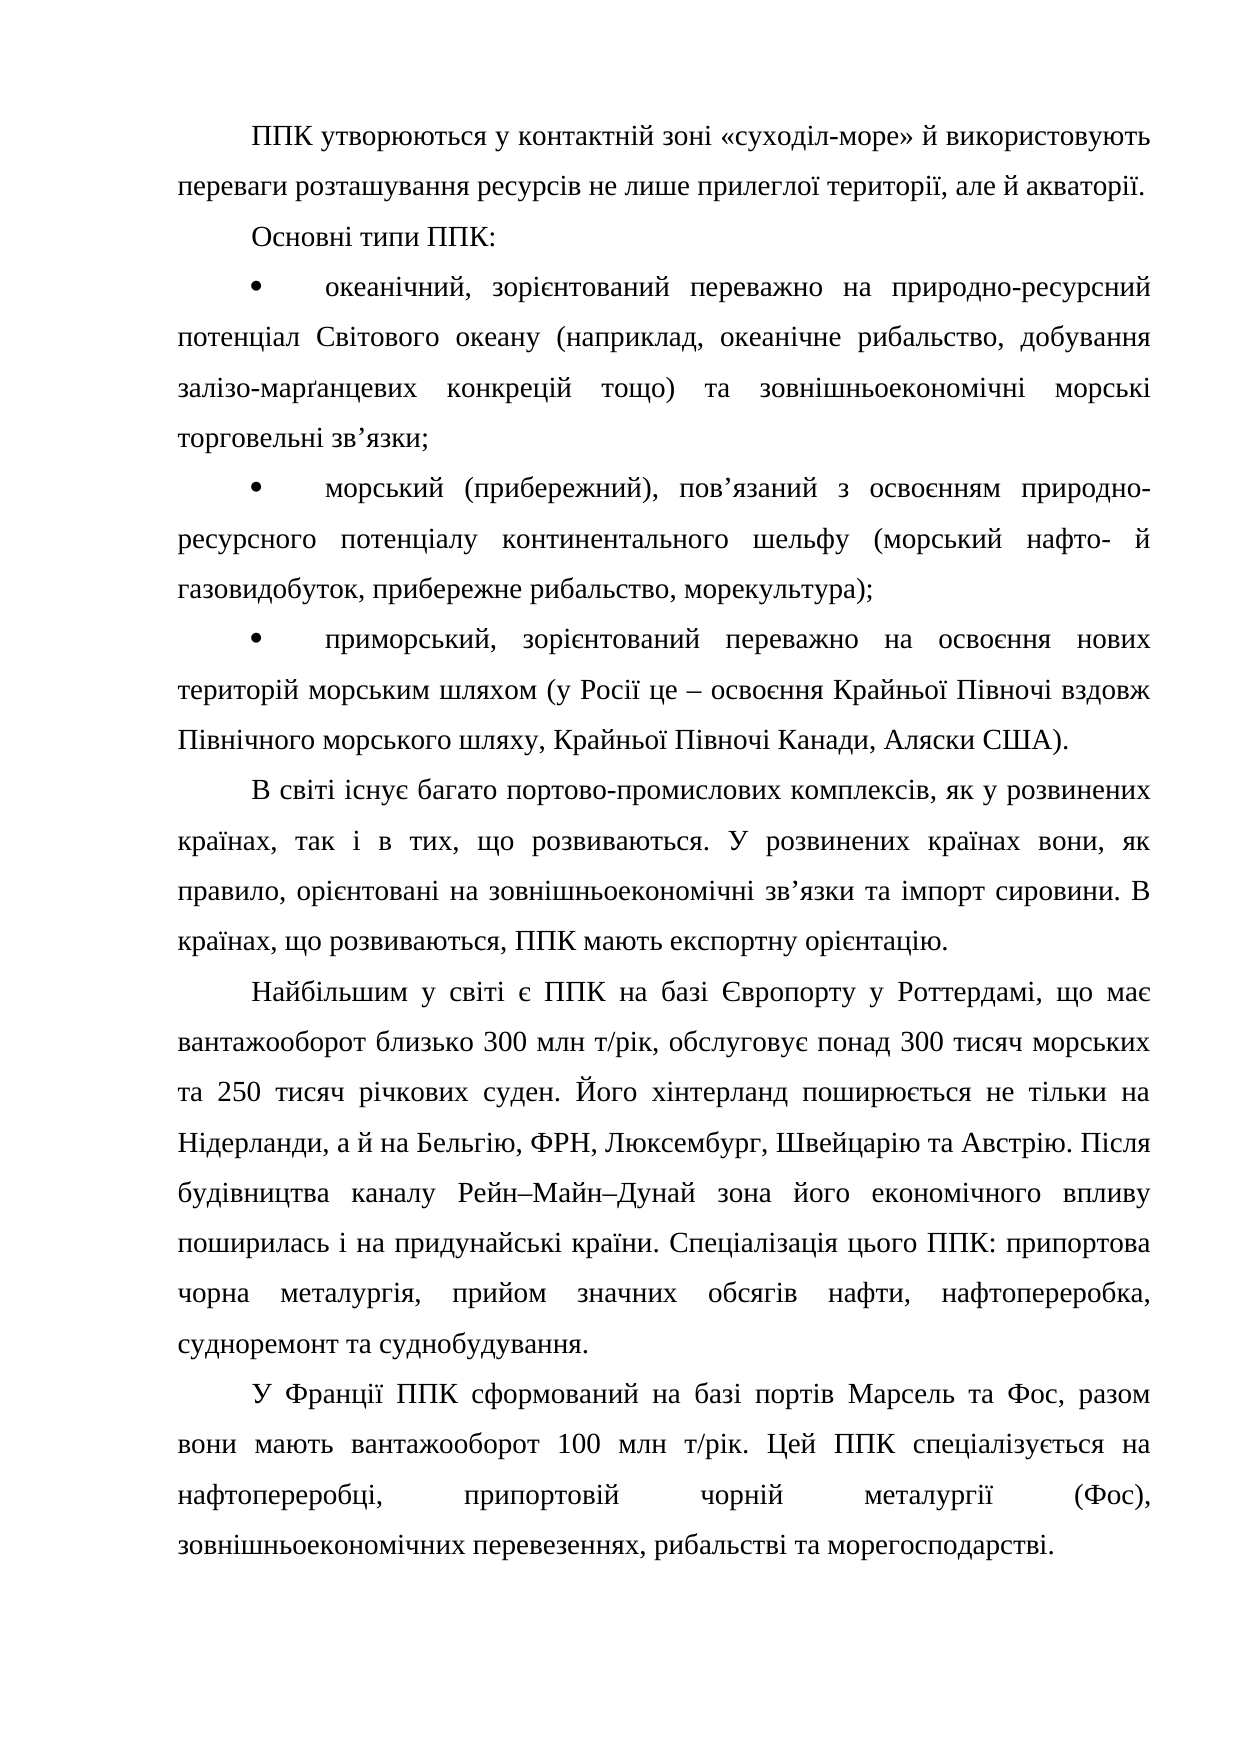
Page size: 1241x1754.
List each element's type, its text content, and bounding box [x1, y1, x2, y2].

list морський (прибережний), пов’язаний з освоєнням природно-ресурсного потенціалу континентального шельфу (морський нафто- й газовидобуток, прибережне рибальство, морекультура); [177, 470, 1152, 605]
text У Франції ППК сформований на базі портів Марсель та Фос, разом вони мають вантажооборот 100 млн т/рік. Цей ППК спеціалізується на нафтопереробці, припортовій чорній металургії (Фос), зовнішньоекономічних перевезеннях, рибальстві та морегосподарстві. [177, 1376, 1152, 1561]
text В світі існує багато портово-промислових комплексів, як у розвинених країнах, так і в тих, що розвиваються. У розвинених країнах вони, як правило, орієнтовані на зовнішньоекономічні зв’язки та імпорт сировини. В країнах, що розвиваються, ППК мають експортну орієнтацію. [177, 772, 1152, 957]
list приморський, зорієнтований переважно на освоєння нових територій морським шляхом (у Росії це – освоєння Крайньої Півночі вздовж Північного морського шляху, Крайньої Півночі Канади, Аляски США). [177, 621, 1152, 756]
text Найбільшим у світі є ППК на базі Європорту у Роттердамі, що має вантажооборот близько 300 млн т/рік, обслуговує понад 300 тисяч морських та 250 тисяч річкових суден. Його хінтерланд поширюється не тільки на Нідерланди, а й на Бельгію, ФРН, Люксембург, Швейцарію та Австрію. Після будівництва каналу Рейн–Майн–Дунай зона його економічного впливу поширилась і на придунайські країни. Спеціалізація цього ППК: припортова чорна металургія, прийом значних обсягів нафти, нафтопереробка, судноремонт та суднобудування. [177, 974, 1152, 1359]
text Основні типи ППК: [177, 219, 1152, 252]
list океанічний, зорієнтований переважно на природно-ресурсний потенціал Світового океану (наприклад, океанічне рибальство, добування залізо-марґанцевих конкрецій тощо) та зовнішньоекономічні морські торговельні зв’язки; [177, 269, 1152, 454]
text ППК утворюються у контактній зоні «суходіл-море» й використовують переваги розташування ресурсів не лише прилеглої території, але й акваторії. [177, 118, 1152, 202]
